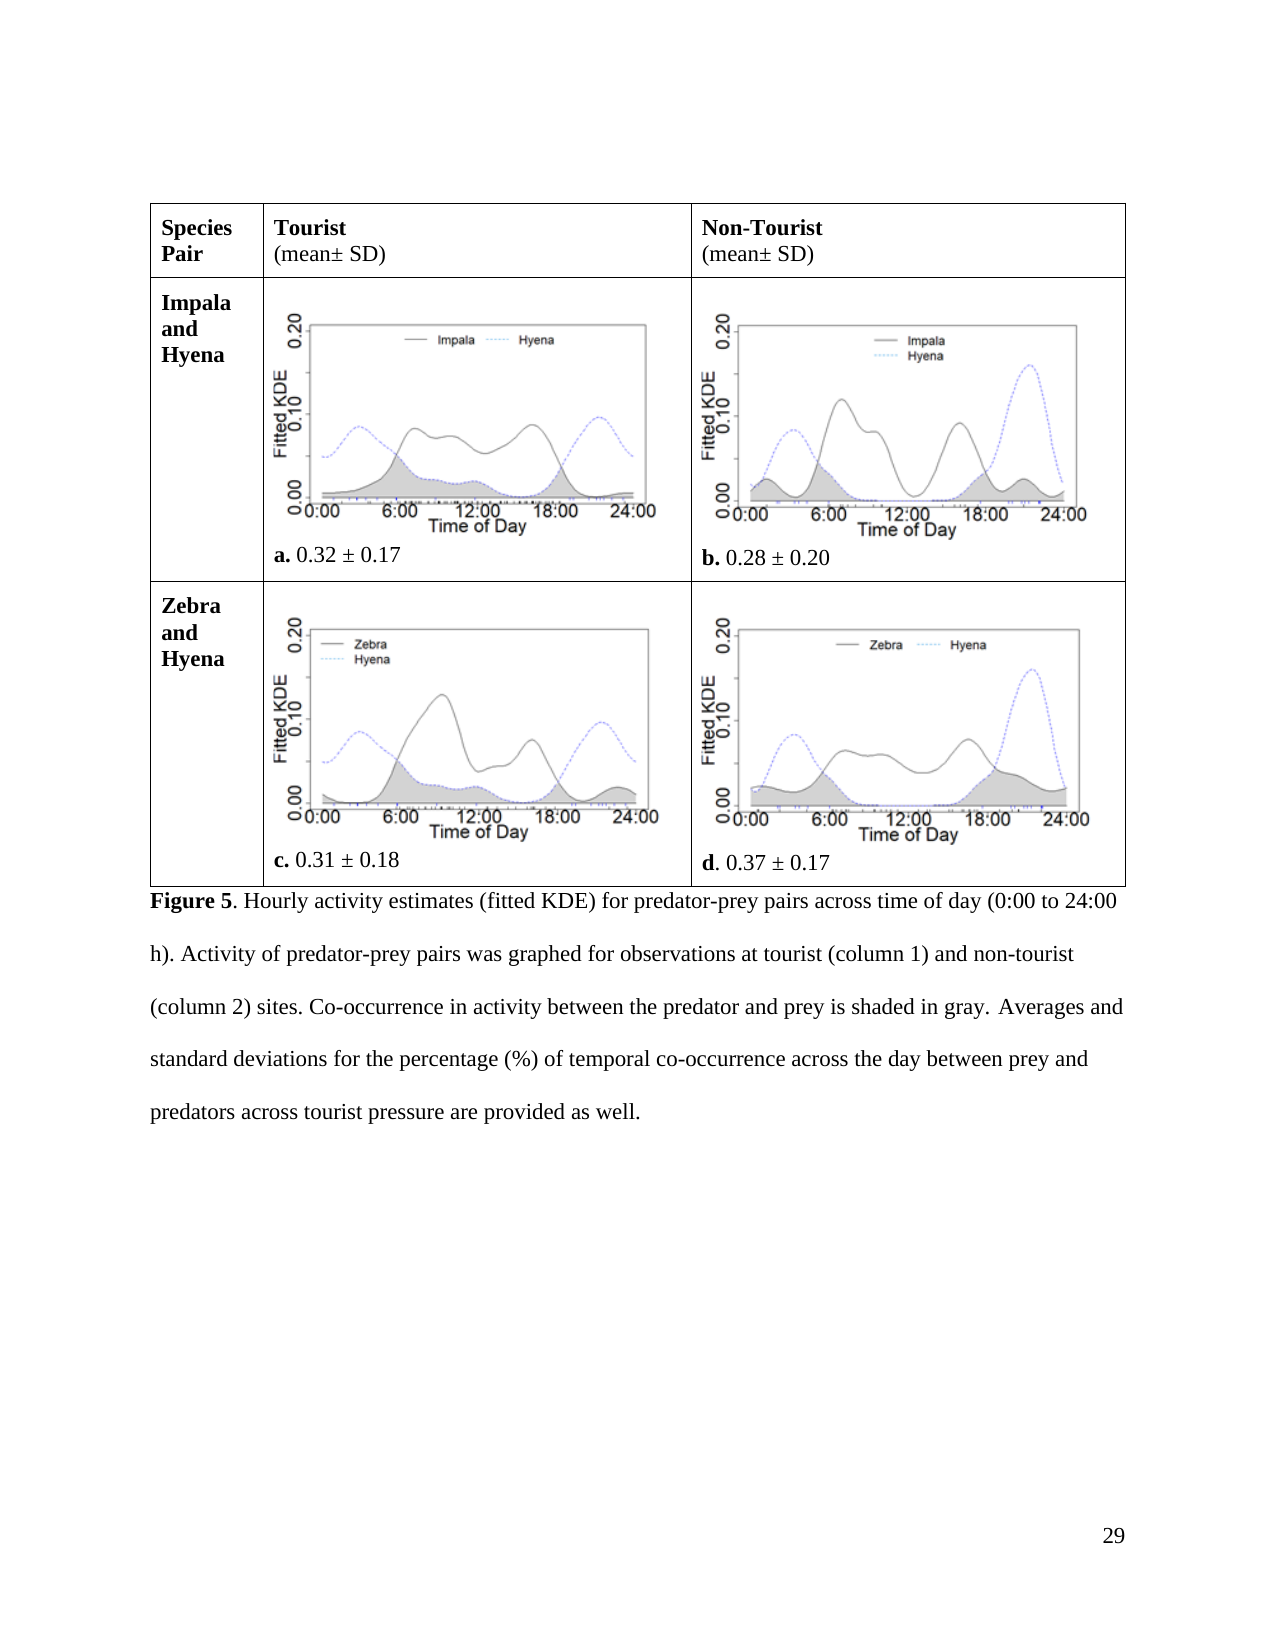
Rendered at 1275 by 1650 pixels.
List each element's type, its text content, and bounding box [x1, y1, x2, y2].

table_cell b. 0.28 ± 0.20 [692, 278, 1125, 581]
picture [273, 592, 686, 847]
picture [701, 288, 1114, 545]
picture [273, 288, 683, 541]
table_cell d. 0.37 ± 0.17 [692, 582, 1125, 886]
text Figure 5. Hourly activity estimates (fitted KDE) for predator-prey pairs across time of day (0:00 to 24:00 h). Activity of predator-prey pairs was graphed for observations at tourist (column 1) and non-tourist (column 2) sites. Co-occurrence in activity between the predator and prey is shaded in gray. Averages and standard deviations for the percentage (%) of temporal co-occurrence across the day between prey and predators across tourist pressure are provided as well. [150, 887, 1125, 1124]
table_header Tourist (mean± SD) [264, 204, 691, 277]
table_header Species Pair [151, 204, 263, 277]
table_header Non-Tourist (mean± SD) [692, 204, 1125, 277]
table_cell Zebra and Hyena [151, 582, 263, 886]
picture [701, 592, 1117, 850]
table_cell Impala and Hyena [151, 278, 263, 581]
table_cell c. 0.31 ± 0.18 [264, 582, 691, 886]
table_cell a. 0.32 ± 0.17 [264, 278, 691, 581]
